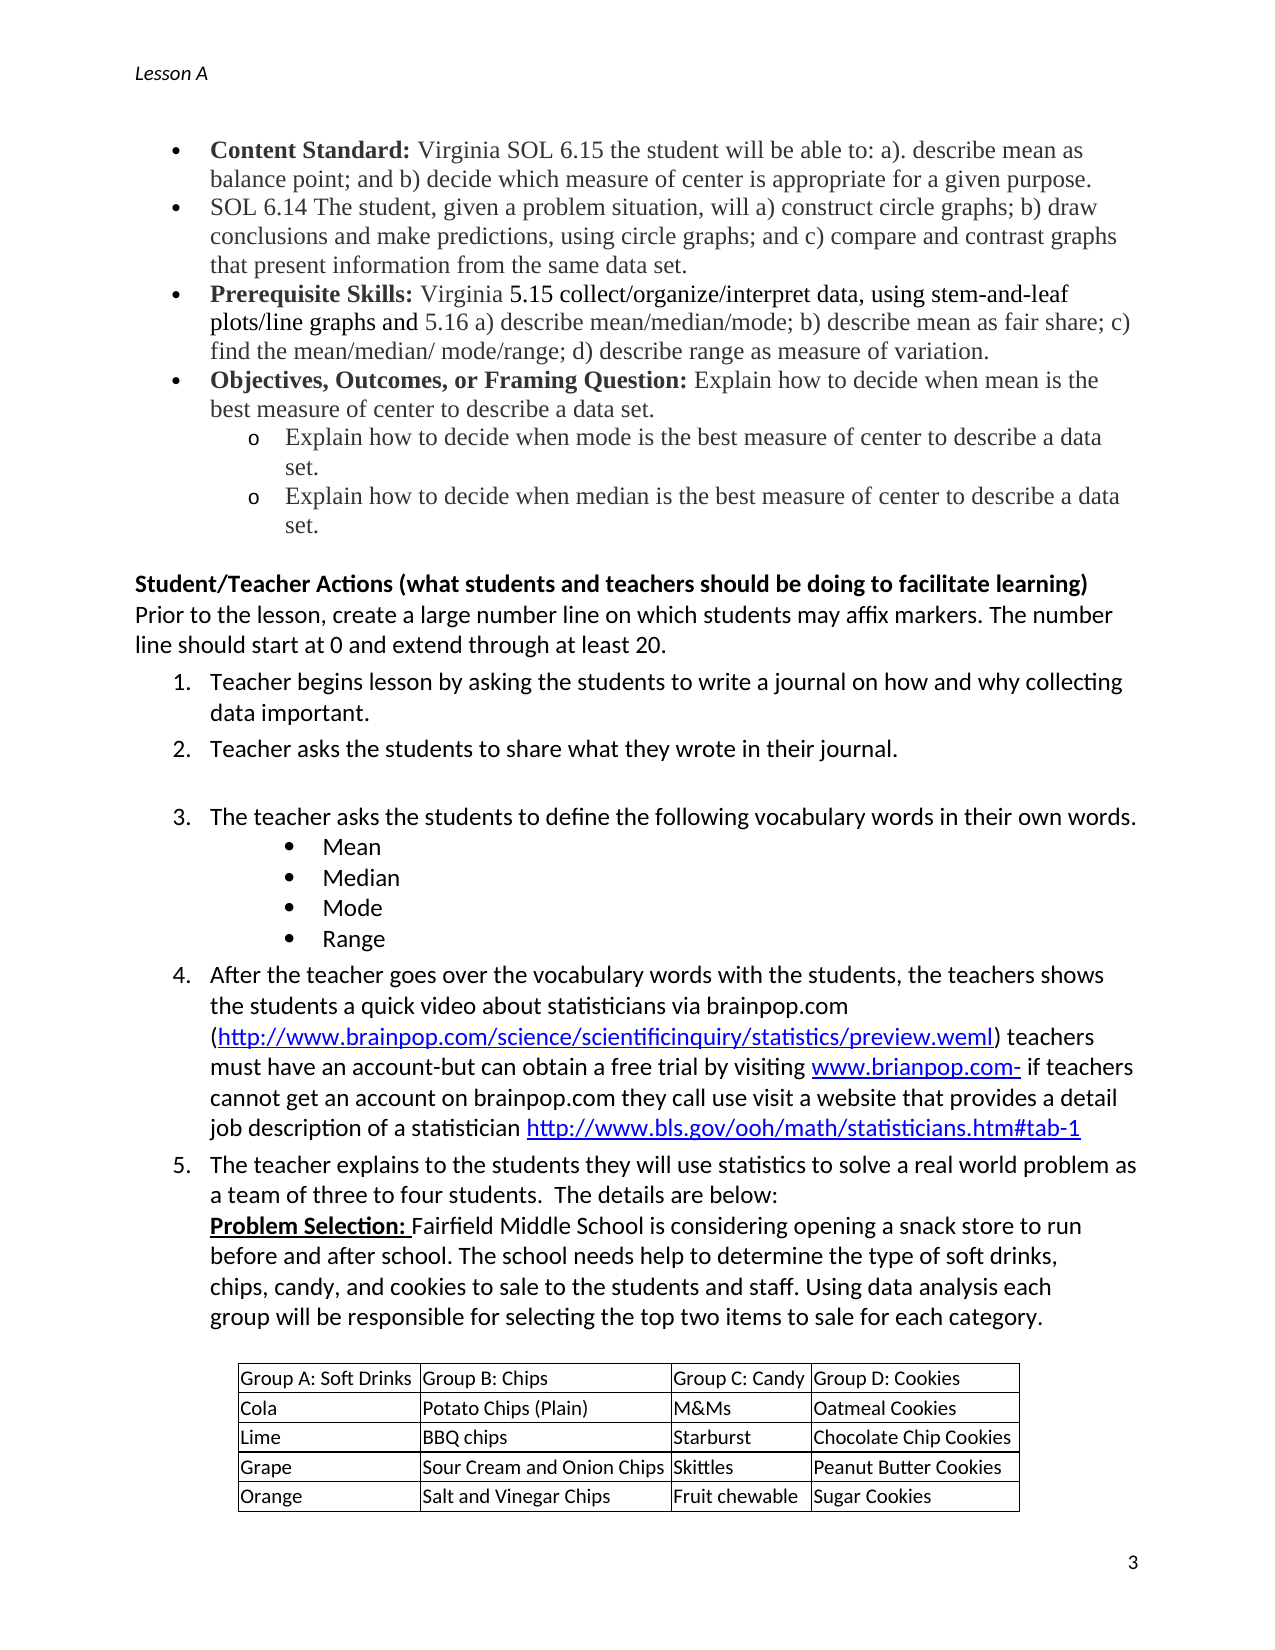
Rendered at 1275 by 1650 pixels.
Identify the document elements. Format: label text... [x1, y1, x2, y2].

table_cell Salt and Vinegar Chips [421, 1482, 671, 1511]
table_cell BBQ chips [421, 1423, 671, 1451]
list Explain how to decide when mode is the best measure of center to describe a data set. [247, 422, 1140, 481]
table_cell Lime [239, 1423, 420, 1451]
list Mean [285, 831, 1140, 862]
list Content Standard: Virginia SOL 6.15 the student will be able to: a). describe mean as balance point; and b) decide which measure of center is appropriate for a given purpose. [172, 135, 1140, 192]
table_header Group B: Chips [421, 1364, 671, 1392]
table_header Group C: Candy [672, 1364, 811, 1392]
table_cell M&Ms [672, 1393, 811, 1422]
table_cell Peanut Butter Cookies [812, 1453, 1019, 1481]
list Prerequisite Skills: Virginia 5.15 collect/organize/interpret data, using stem-and-leaf plots/line graphs and 5.16 a) describe mean/median/mode; b) describe mean as fair share; c) find the mean/median/ mode/range; d) describe range as measure of variation. [172, 279, 1140, 365]
text The teacher explains to the students they will use statistics to solve a real world problem as a team of three to four students. The details are below: [172, 1149, 1140, 1210]
text Prior to the lesson, create a large number line on which students may affix markers. The number line should start at 0 and extend through at least 20. [135, 599, 1140, 660]
table_header Group A: Soft Drinks [239, 1364, 420, 1392]
text After the teacher goes over the vocabulary words with the students, the teachers shows the students a quick video about statisticians via brainpop.com (http://www.brainpop.com/science/scientificinquiry/statistics/preview.weml) teachers must have an account-but can obtain a free trial by visiting www.brianpop.com- if teachers cannot get an account on brainpop.com they call use visit a website that provides a detail job description of a statistician http://www.bls.gov/ooh/math/statisticians.htm#tab-1 [172, 959, 1140, 1143]
table_cell Cola [239, 1393, 420, 1422]
text Problem Selection: Fairfield Middle School is considering opening a snack store to run before and after school. The school needs help to determine the type of soft drinks, chips, candy, and cookies to sale to the students and staff. Using data analysis each group will be responsible for selecting the top two items to sale for each category. [135, 1210, 1140, 1332]
list Objectives, Outcomes, or Framing Question: Explain how to decide when mean is the best measure of center to describe a data set. [172, 365, 1140, 422]
table_cell Skittles [672, 1453, 811, 1481]
table_cell Sour Cream and Onion Chips [421, 1453, 671, 1481]
list Mode [285, 892, 1140, 923]
table_cell Oatmeal Cookies [812, 1393, 1019, 1422]
text Teacher asks the students to share what they wrote in their journal. [172, 733, 1140, 764]
text The teacher asks the students to define the following vocabulary words in their own words. [172, 801, 1140, 831]
table_cell Grape [239, 1453, 420, 1481]
table_header Group D: Cookies [812, 1364, 1019, 1392]
table_cell Fruit chewable [672, 1482, 811, 1511]
list Explain how to decide when median is the best measure of center to describe a data set. [247, 481, 1140, 539]
table_cell Orange [239, 1482, 420, 1511]
list Median [285, 862, 1140, 892]
table_cell Starburst [672, 1423, 811, 1451]
list SOL 6.14 The student, given a problem situation, will a) construct circle graphs; b) draw conclusions and make predictions, using circle graphs; and c) compare and contrast graphs that present information from the same data set. [172, 192, 1140, 279]
subtitle Student/Teacher Actions (what students and teachers should be doing to facilitate learning) [135, 568, 1140, 599]
table_cell Chocolate Chip Cookies [812, 1423, 1019, 1451]
list Range [285, 923, 1140, 953]
table_cell Sugar Cookies [812, 1482, 1019, 1511]
table_cell Potato Chips (Plain) [421, 1393, 671, 1422]
list Teacher begins lesson by asking the students to write a journal on how and why collecting data important. [172, 666, 1140, 727]
